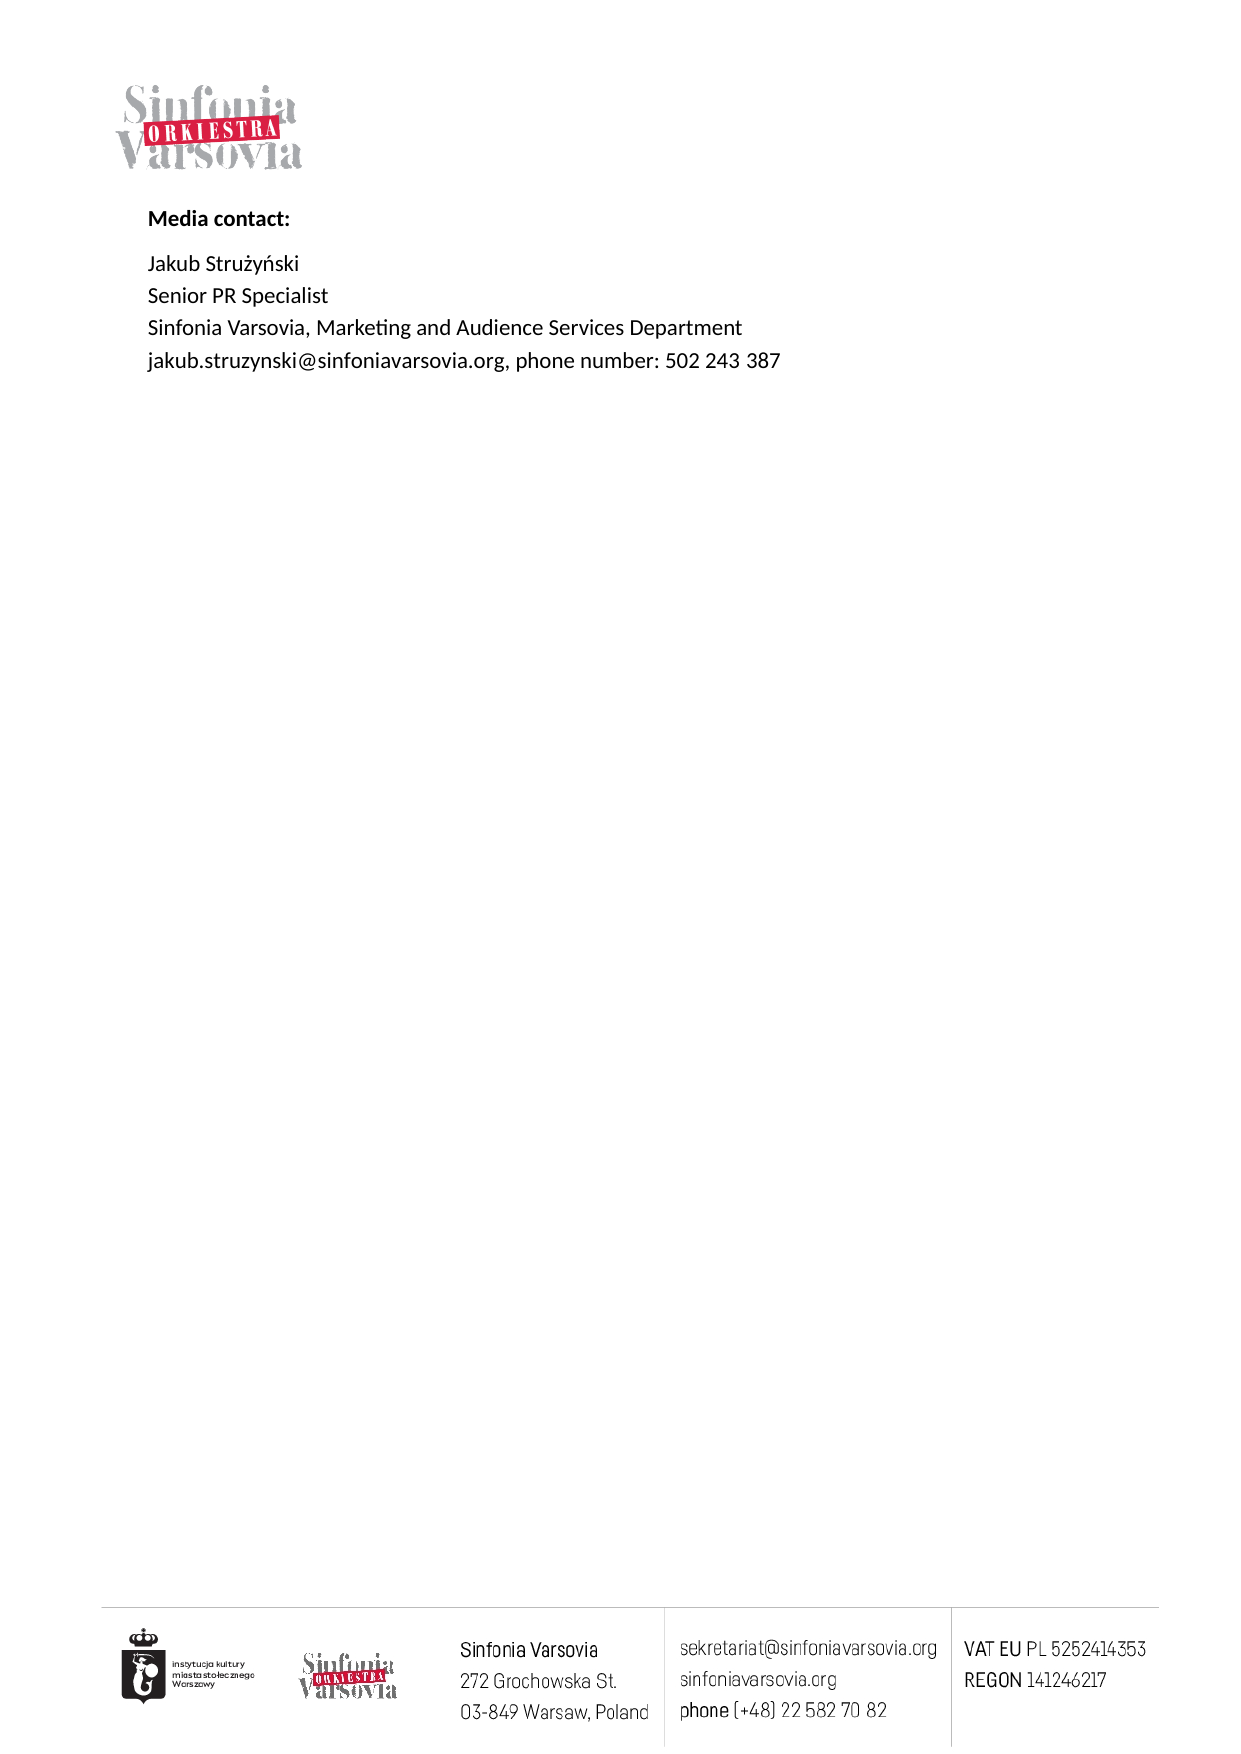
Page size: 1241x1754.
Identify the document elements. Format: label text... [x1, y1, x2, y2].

text jakub.struzynski@sinfoniavarsovia.org, phone number: 502 243 387 [148, 346, 1093, 374]
picture [110, 81, 307, 173]
text Senior PR Specialist [148, 281, 1093, 309]
text Jakub Strużyński [148, 249, 1093, 277]
text Media contact: [148, 204, 1093, 232]
picture [100, 1607, 1159, 1753]
text Sinfonia Varsovia, Marketing and Audience Services Department [148, 313, 1093, 342]
